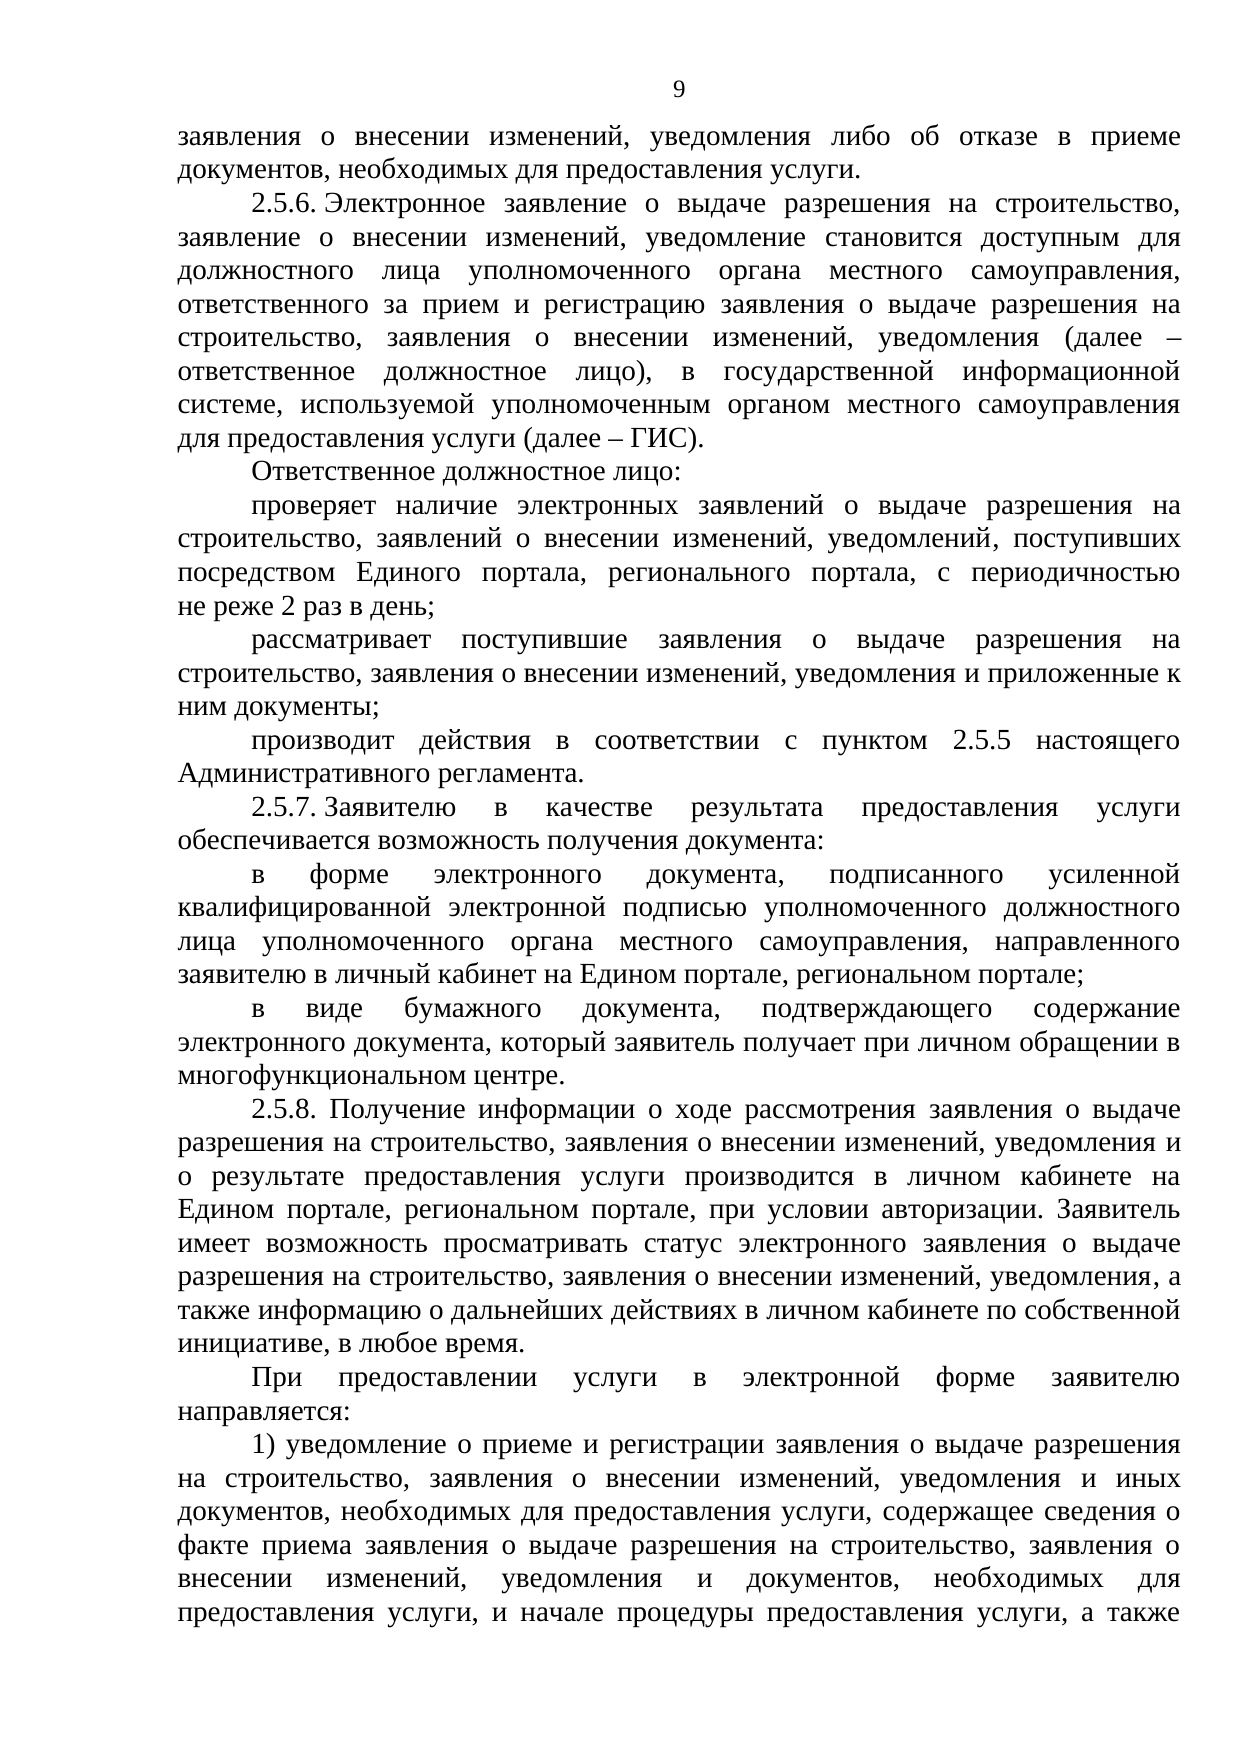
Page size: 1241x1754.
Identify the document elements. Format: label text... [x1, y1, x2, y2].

text проверяет наличие электронных заявлений о выдаче разрешения на строительство, заявлений о внесении изменений, уведомлений, поступивших посредством Единого портала, регионального портала, с периодичностью не реже 2 раз в день; [177, 487, 1181, 621]
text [177, 118, 1181, 185]
text рассматривает поступившие заявления о выдаче разрешения на строительство, заявления о внесении изменений, уведомления и приложенные к ним документы; [177, 621, 1181, 722]
text 2.5.6. Электронное заявление о выдаче разрешения на строительство, заявление о внесении изменений, уведомление становится доступным для должностного лица уполномоченного органа местного самоуправления, ответственного за прием и регистрацию заявления о выдаче разрешения на строительство, заявления о внесении изменений, уведомления (далее – ответственное должностное лицо), в государственной информационной системе, используемой уполномоченным органом местного самоуправления для предоставления услуги (далее – ГИС). [177, 185, 1181, 453]
text производит действия в соответствии с пунктом 2.5.5 настоящего Административного регламента. [177, 722, 1181, 789]
text 2.5.8. Получение информации о ходе рассмотрения заявления о выдаче разрешения на строительство, заявления о внесении изменений, уведомления и о результате предоставления услуги производится в личном кабинете на Едином портале, региональном портале, при условии авторизации. Заявитель имеет возможность просматривать статус электронного заявления о выдаче разрешения на строительство, заявления о внесении изменений, уведомления, а также информацию о дальнейших действиях в личном кабинете по собственной инициативе, в любое время. [177, 1091, 1181, 1359]
text При предоставлении услуги в электронной форме заявителю направляется: [177, 1359, 1181, 1426]
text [177, 1426, 1181, 1627]
text в форме электронного документа, подписанного усиленной квалифицированной электронной подписью уполномоченного должностного лица уполномоченного органа местного самоуправления, направленного заявителю в личный кабинет на Едином портале, региональном портале; [177, 856, 1181, 990]
text 2.5.7. Заявителю в качестве результата предоставления услуги обеспечивается возможность получения документа: [177, 789, 1181, 856]
text в виде бумажного документа, подтверждающего содержание электронного документа, который заявитель получает при личном обращении в многофункциональном центре. [177, 990, 1181, 1091]
text Ответственное должностное лицо: [177, 453, 1181, 487]
